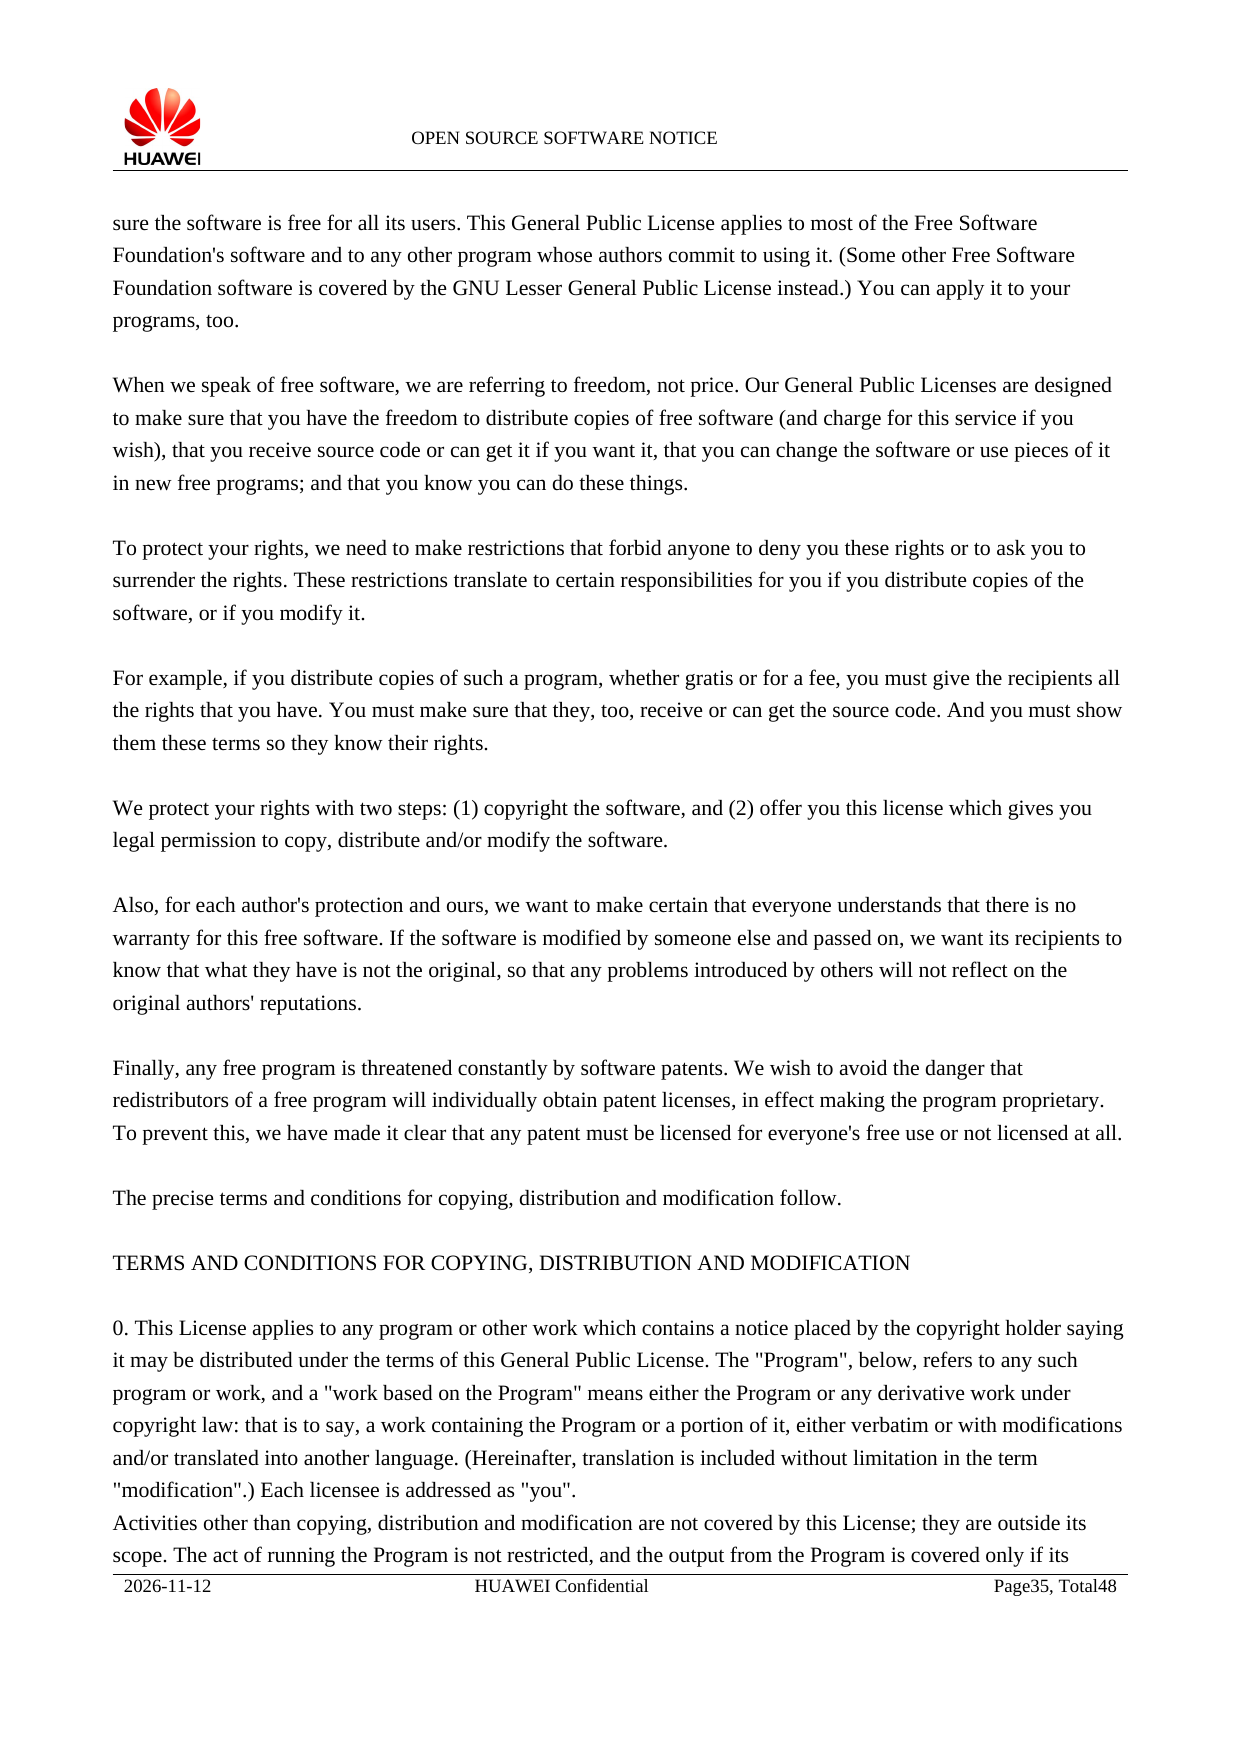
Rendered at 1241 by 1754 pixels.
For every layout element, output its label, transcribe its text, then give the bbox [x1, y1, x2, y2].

picture [124, 88, 201, 165]
